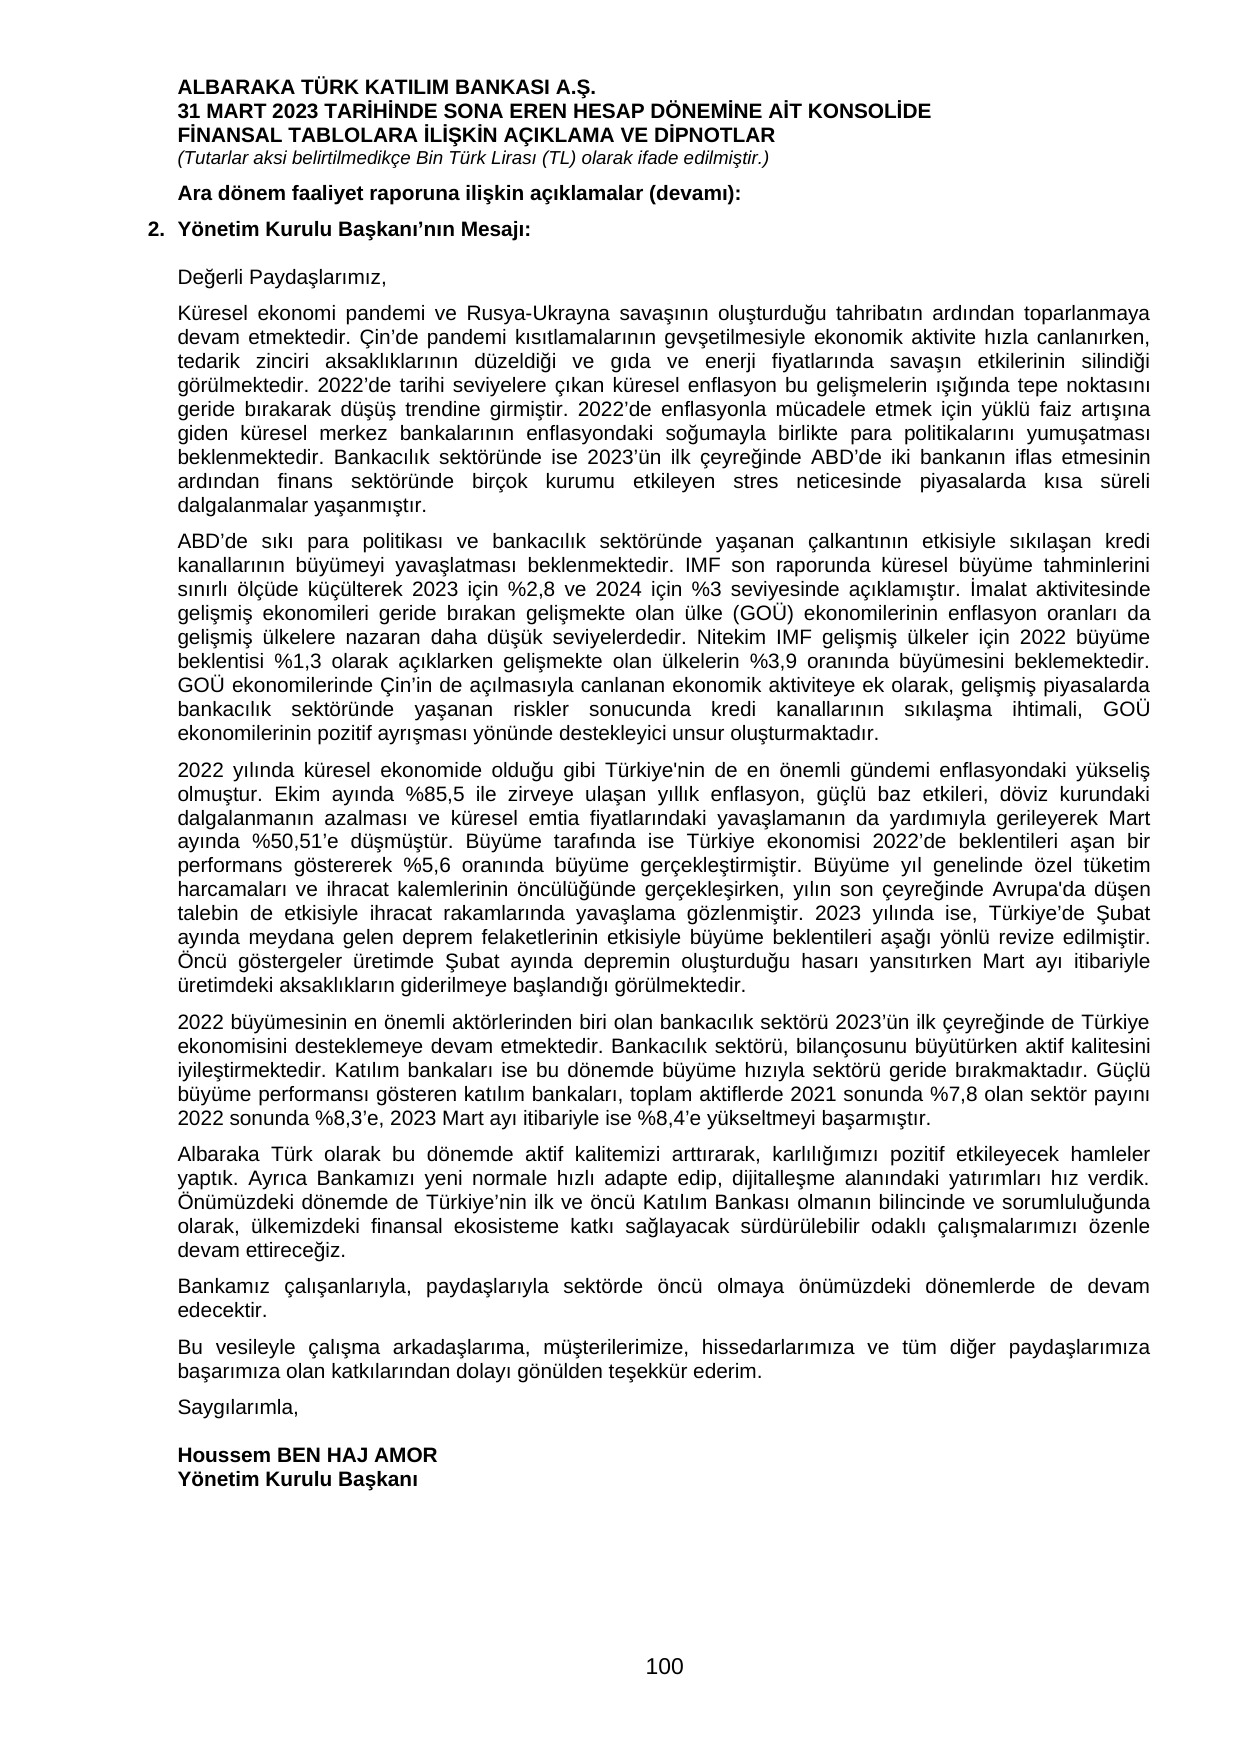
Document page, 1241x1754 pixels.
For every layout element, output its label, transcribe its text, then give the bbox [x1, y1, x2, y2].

text Yönetim Kurulu Başkanı [177, 1467, 1152, 1491]
text 2022 büyümesinin en önemli aktörlerinden biri olan bankacılık sektörü 2023’ün ilk çeyreğinde de Türkiye ekonomisini desteklemeye devam etmektedir. Bankacılık sektörü, bilançosunu büyütürken aktif kalitesini iyileştirmektedir. Katılım bankaları ise bu dönemde büyüme hızıyla sektörü geride bırakmaktadır. Güçlü büyüme performansı gösteren katılım bankaları, toplam aktiflerde 2021 sonunda %7,8 olan sektör payını 2022 sonunda %8,3’e, 2023 Mart ayı itibariyle ise %8,4’e yükseltmeyi başarmıştır. [177, 1009, 1152, 1129]
text Houssem BEN HAJ AMOR [177, 1443, 1152, 1467]
text Bankamız çalışanlarıyla, paydaşlarıyla sektörde öncü olmaya önümüzdeki dönemlerde de devam edecektir. [177, 1274, 1152, 1322]
text Ara dönem faaliyet raporuna ilişkin açıklamalar (devamı): [177, 181, 1152, 205]
text Küresel ekonomi pandemi ve Rusya-Ukrayna savaşının oluşturduğu tahribatın ardından toparlanmaya devam etmektedir. Çin’de pandemi kısıtlamalarının gevşetilmesiyle ekonomik aktivite hızla canlanırken, tedarik zinciri aksaklıklarının düzeldiği ve gıda ve enerji fiyatlarında savaşın etkilerinin silindiği görülmektedir. 2022’de tarihi seviyelere çıkan küresel enflasyon bu gelişmelerin ışığında tepe noktasını geride bırakarak düşüş trendine girmiştir. 2022’de enflasyonla mücadele etmek için yüklü faiz artışına giden küresel merkez bankalarının enflasyondaki soğumayla birlikte para politikalarını yumuşatması beklenmektedir. Bankacılık sektöründe ise 2023’ün ilk çeyreğinde ABD’de iki bankanın iflas etmesinin ardından finans sektöründe birçok kurumu etkileyen stres neticesinde piyasalarda kısa süreli dalgalanmalar yaşanmıştır. [177, 301, 1152, 517]
text ABD’de sıkı para politikası ve bankacılık sektöründe yaşanan çalkantının etkisiyle sıkılaşan kredi kanallarının büyümeyi yavaşlatması beklenmektedir. IMF son raporunda küresel büyüme tahminlerini sınırlı ölçüde küçülterek 2023 için %2,8 ve 2024 için %3 seviyesinde açıklamıştır. İmalat aktivitesinde gelişmiş ekonomileri geride bırakan gelişmekte olan ülke (GOÜ) ekonomilerinin enflasyon oranları da gelişmiş ülkelere nazaran daha düşük seviyelerdedir. Nitekim IMF gelişmiş ülkeler için 2022 büyüme beklentisi %1,3 olarak açıklarken gelişmekte olan ülkelerin %3,9 oranında büyümesini beklemektedir. GOÜ ekonomilerinde Çin’in de açılmasıyla canlanan ekonomik aktiviteye ek olarak, gelişmiş piyasalarda bankacılık sektöründe yaşanan riskler sonucunda kredi kanallarının sıkılaşma ihtimali, GOÜ ekonomilerinin pozitif ayrışması yönünde destekleyici unsur oluşturmaktadır. [177, 529, 1152, 745]
text Saygılarımla, [177, 1395, 1152, 1419]
text 2022 yılında küresel ekonomide olduğu gibi Türkiye'nin de en önemli gündemi enflasyondaki yükseliş olmuştur. Ekim ayında %85,5 ile zirveye ulaşan yıllık enflasyon, güçlü baz etkileri, döviz kurundaki dalgalanmanın azalması ve küresel emtia fiyatlarındaki yavaşlamanın da yardımıyla gerileyerek Mart ayında %50,51’e düşmüştür. Büyüme tarafında ise Türkiye ekonomisi 2022’de beklentileri aşan bir performans göstererek %5,6 oranında büyüme gerçekleştirmiştir. Büyüme yıl genelinde özel tüketim harcamaları ve ihracat kalemlerinin öncülüğünde gerçekleşirken, yılın son çeyreğinde Avrupa'da düşen talebin de etkisiyle ihracat rakamlarında yavaşlama gözlenmiştir. 2023 yılında ise, Türkiye’de Şubat ayında meydana gelen deprem felaketlerinin etkisiyle büyüme beklentileri aşağı yönlü revize edilmiştir. Öncü göstergeler üretimde Şubat ayında depremin oluşturduğu hasarı yansıtırken Mart ayı itibariyle üretimdeki aksaklıkların giderilmeye başlandığı görülmektedir. [177, 757, 1152, 997]
text Değerli Paydaşlarımız, [177, 265, 1152, 289]
text Bu vesileyle çalışma arkadaşlarıma, müşterilerimize, hissedarlarımıza ve tüm diğer paydaşlarımıza başarımıza olan katkılarından dolayı gönülden teşekkür ederim. [177, 1334, 1152, 1382]
text Albaraka Türk olarak bu dönemde aktif kalitemizi arttırarak, karlılığımızı pozitif etkileyecek hamleler yaptık. Ayrıca Bankamızı yeni normale hızlı adapte edip, dijitalleşme alanındaki yatırımları hız verdik. Önümüzdeki dönemde de Türkiye’nin ilk ve öncü Katılım Bankası olmanın bilincinde ve sorumluluğunda olarak, ülkemizdeki finansal ekosisteme katkı sağlayacak sürdürülebilir odaklı çalışmalarımızı özenle devam ettireceğiz. [177, 1142, 1152, 1262]
list Yönetim Kurulu Başkanı’nın Mesajı: [148, 217, 1152, 241]
